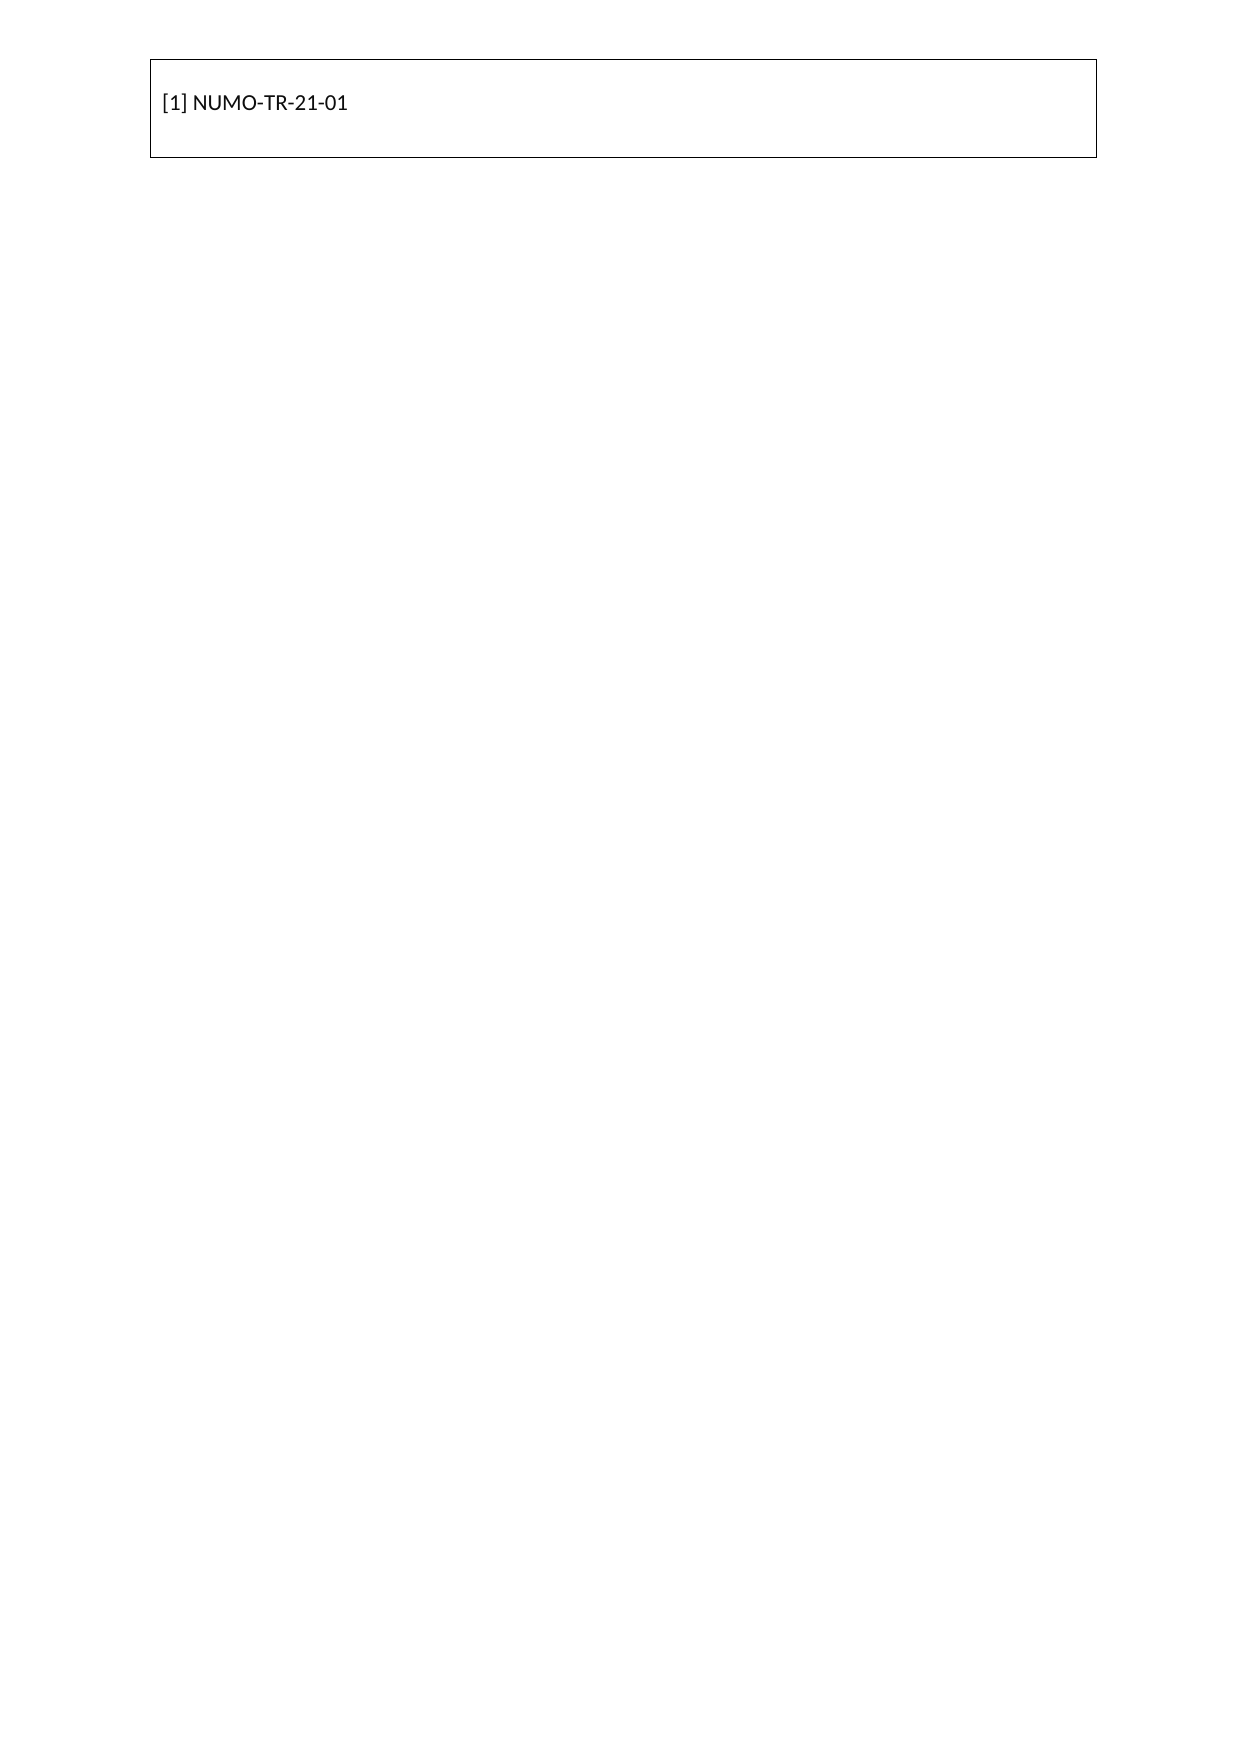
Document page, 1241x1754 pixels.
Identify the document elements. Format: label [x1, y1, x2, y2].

table_cell [151, 60, 1096, 157]
